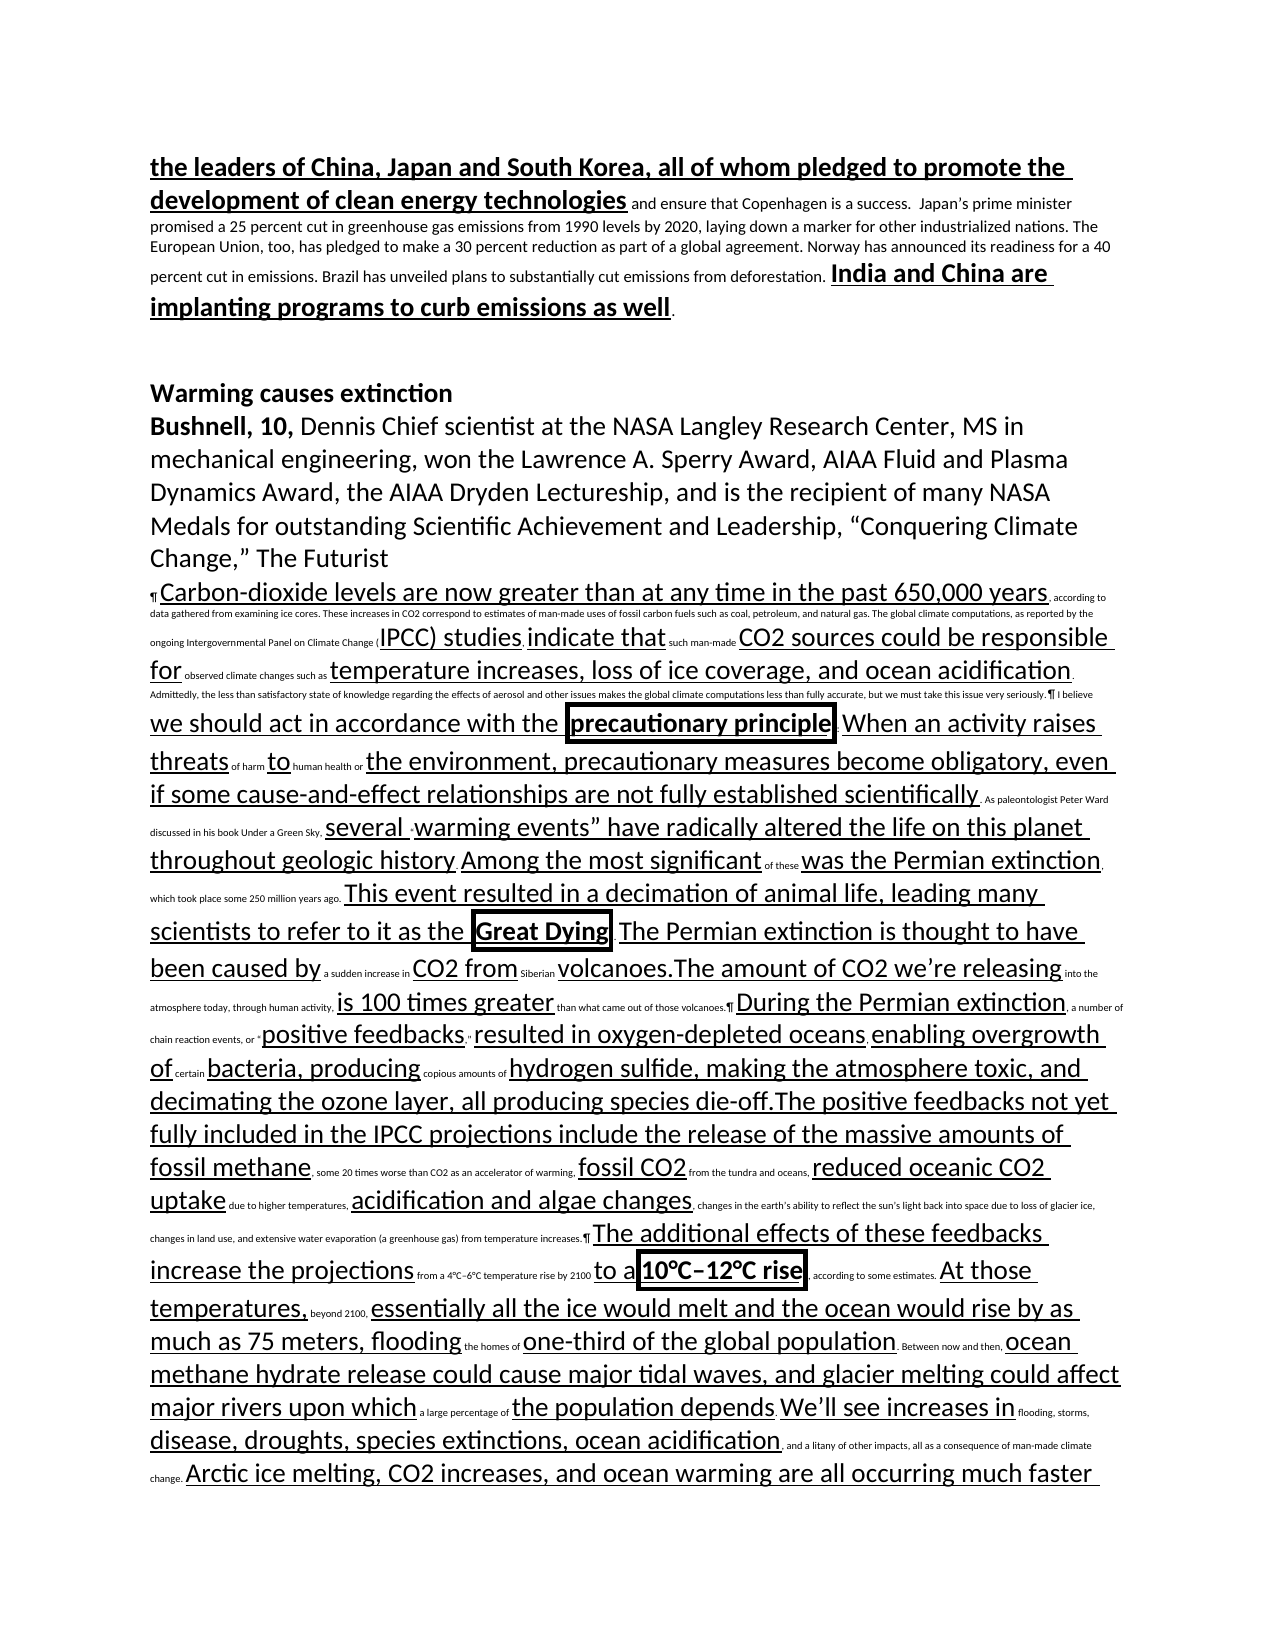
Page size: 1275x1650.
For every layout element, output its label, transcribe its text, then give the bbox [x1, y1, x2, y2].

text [150, 575, 1125, 1489]
subtitle Warming causes extinction [150, 377, 1125, 409]
text Bushnell, 10, Dennis Chief scientist at the NASA Langley Research Center, MS in mechanical engineering, won the Lawrence A. Sperry Award, AIAA Fluid and Plasma Dynamics Award, the AIAA Dryden Lectureship, and is the recipient of many NASA Medals for outstanding Scientific Achievement and Leadership, “Conquering Climate Change,” The Futurist [150, 409, 1125, 575]
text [150, 150, 1125, 323]
